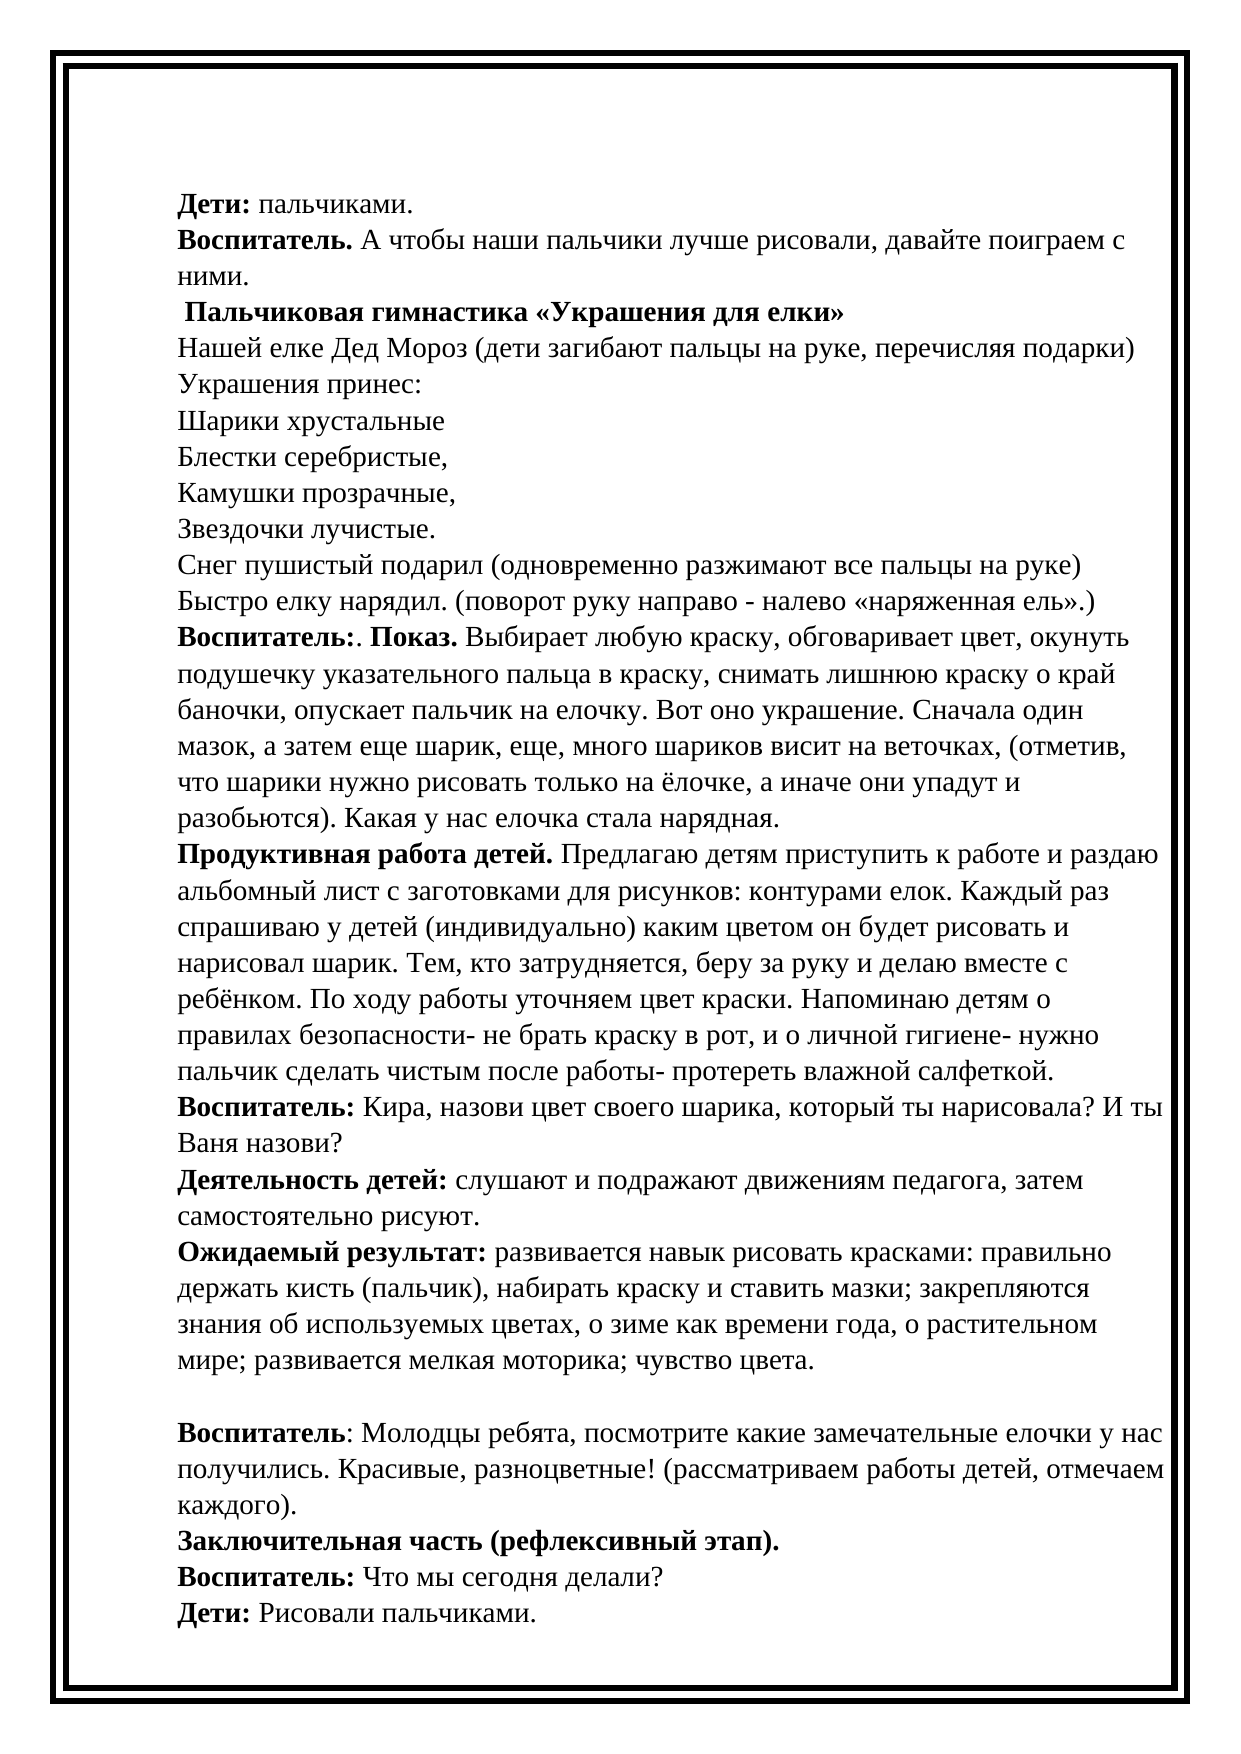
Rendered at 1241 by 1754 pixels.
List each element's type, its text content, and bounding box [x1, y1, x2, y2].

text Воспитатель: Молодцы ребята, посмотрите какие замечательные елочки у нас получились. Красивые, разноцветные! (рассматриваем работы детей, отмечаем каждого). [177, 1379, 1167, 1521]
text Продуктивная работа детей. Предлагаю детям приступить к работе и раздаю альбомный лист с заготовками для рисунков: контурами елок. Каждый раз спрашиваю у детей (индивидуально) каким цветом он будет рисовать и нарисовал шарик. Тем, кто затрудняется, беру за руку и делаю вместе с ребёнком. По ходу работы уточняем цвет краски. Напоминаю детям о правилах безопасности- не брать краску в рот, и о личной гигиене- нужно пальчик сделать чистым после работы- протереть влажной салфеткой. Воспитатель: Кира, назови цвет своего шарика, который ты нарисовала? И ты Ваня назови? [177, 836, 1167, 1159]
text Деятельность детей: слушают и подражают движениям педагога, затем самостоятельно рисуют. [177, 1162, 1167, 1231]
text Дети: пальчиками. Воспитатель. А чтобы наши пальчики лучше рисовали, давайте поиграем с ними. [177, 186, 1167, 292]
text Пальчиковая гимнастика «Украшения для елки» Нашей елке Дед Мороз (дети загибают пальцы на руке, перечисляя подарки) Украшения принес: Шарики хрустальные Блестки серебристые, Камушки прозрачные, Звездочки лучистые. Снег пушистый подарил (одновременно разжимают все пальцы на руке) Быстро елку нарядил. (поворот руку направо - налево «наряженная ель».) Воспитатель:. Показ. Выбирает любую краску, обговаривает цвет, окунуть подушечку указательного пальца в краску, снимать лишнюю краску о край баночки, опускает пальчик на елочку. Вот оно украшение. Сначала один мазок, а затем еще шарик, еще, много шариков висит на веточках, (отметив, что шарики нужно рисовать только на ёлочке, а иначе они упадут и разобьются). Какая у нас елочка стала нарядная. [177, 294, 1167, 834]
text Заключительная часть (рефлексивный этап). [177, 1523, 1167, 1557]
text Ожидаемый результат: развивается навык рисовать красками: правильно держать кисть (пальчик), набирать краску и ставить мазки; закрепляются знания об используемых цветах, о зиме как времени года, о растительном мире; развивается мелкая моторика; чувство цвета. [177, 1234, 1167, 1376]
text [177, 1559, 1167, 1629]
